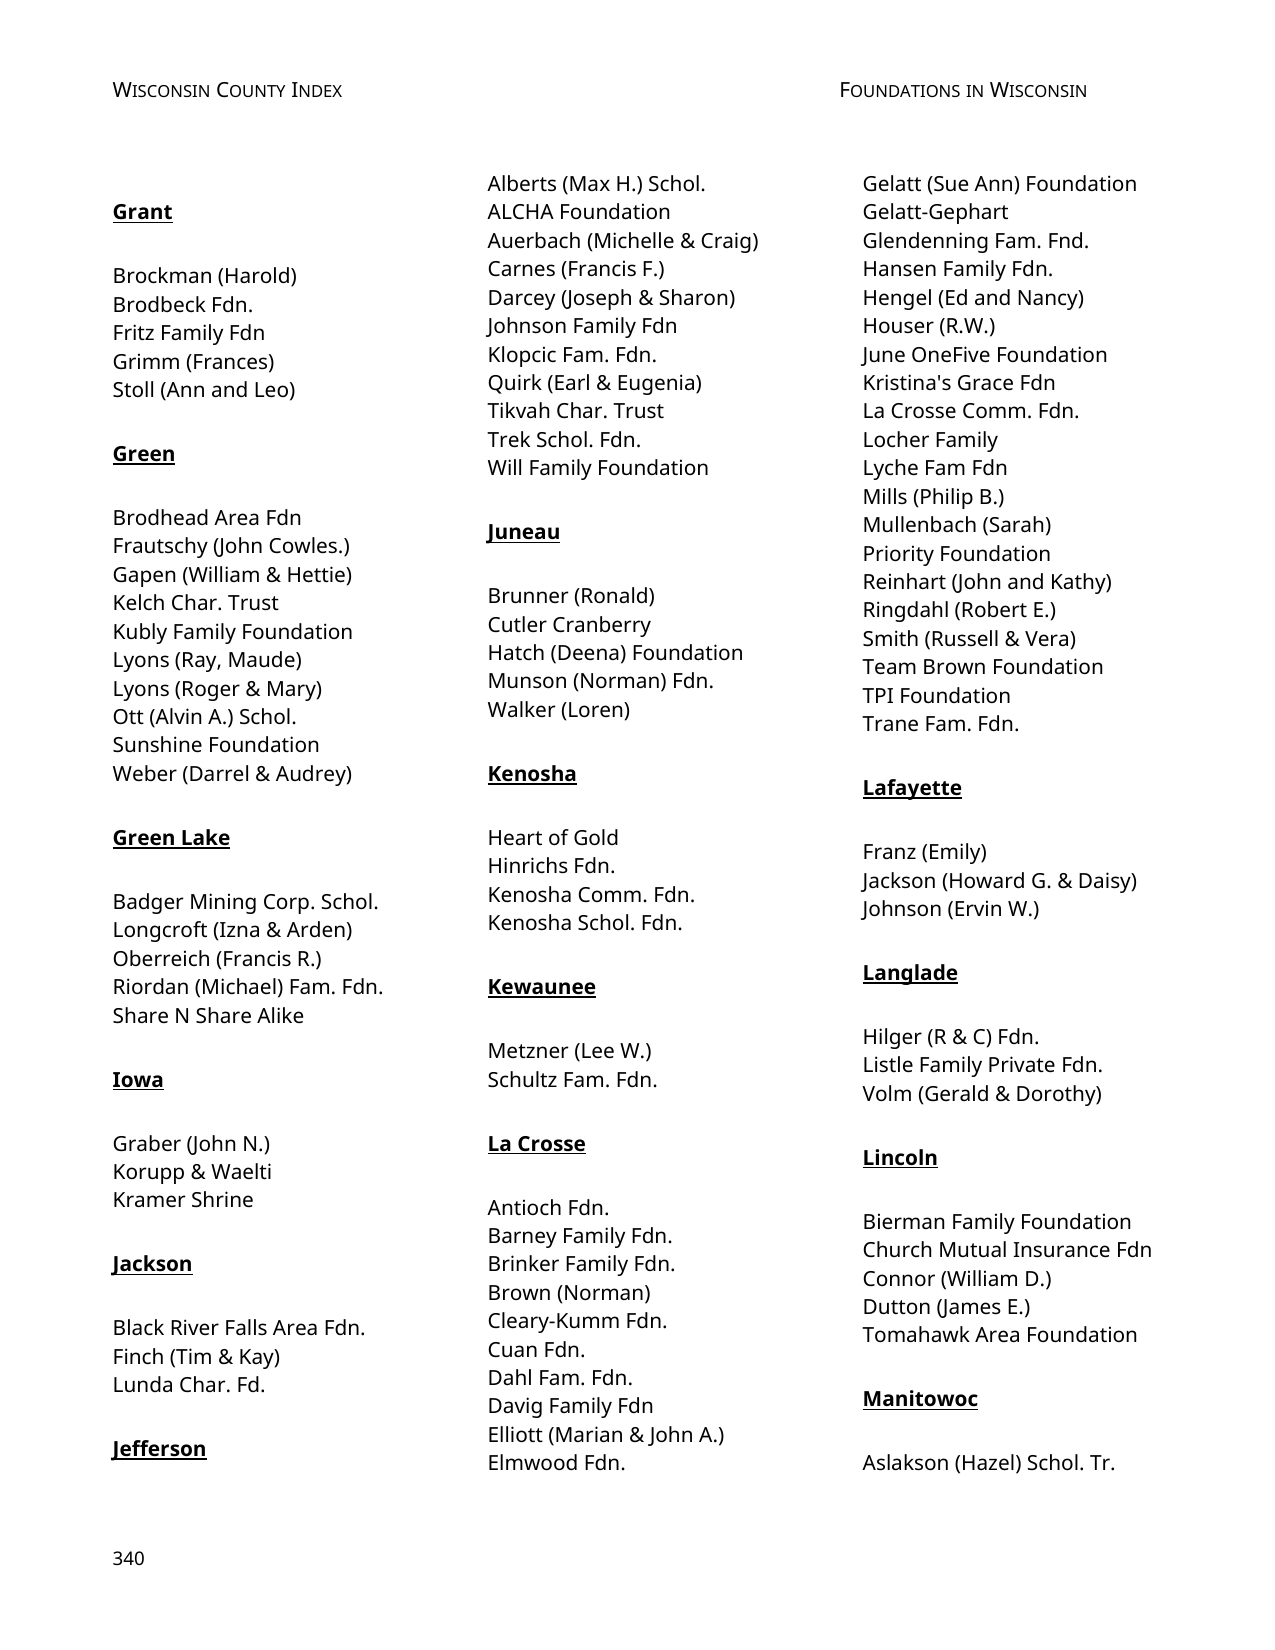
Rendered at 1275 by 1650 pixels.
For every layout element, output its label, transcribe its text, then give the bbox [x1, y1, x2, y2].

text Jackson (Howard G. & Daisy) [862, 866, 1162, 894]
text Cleary-Kumm Fdn. [487, 1306, 787, 1335]
text Locher Family [862, 425, 1162, 453]
text Ott (Alvin A.) Schol. [112, 702, 412, 731]
text Alberts (Max H.) Schol. [487, 169, 787, 197]
text Green Lake [112, 823, 412, 851]
text June OneFive Foundation [862, 340, 1162, 368]
text Jackson [112, 1249, 412, 1278]
text Franz (Emily) [862, 837, 1162, 866]
text Black River Falls Area Fdn. [112, 1313, 412, 1342]
text Elliott (Marian & John A.) [487, 1420, 787, 1448]
text Brodbeck Fdn. [112, 290, 412, 318]
text Darcey (Joseph & Sharon) [487, 283, 787, 311]
text Team Brown Foundation [862, 652, 1162, 681]
text Hilger (R & C) Fdn. [862, 1022, 1162, 1051]
text Heart of Gold [487, 823, 787, 851]
text Kramer Shrine [112, 1186, 412, 1214]
text Tikvah Char. Trust [487, 397, 787, 425]
text Tomahawk Area Foundation [862, 1321, 1162, 1349]
text Carnes (Francis F.) [487, 254, 787, 283]
text Gelatt-Gephart [862, 197, 1162, 226]
text Finch (Tim & Kay) [112, 1342, 412, 1370]
text Ringdahl (Robert E.) [862, 596, 1162, 624]
text TPI Foundation [862, 681, 1162, 709]
text Juneau [487, 517, 787, 546]
text Kelch Char. Trust [112, 588, 412, 617]
text Jefferson [112, 1434, 412, 1463]
text La Crosse [487, 1129, 787, 1157]
text Mills (Philip B.) [862, 482, 1162, 510]
text Grant [112, 197, 412, 226]
text Dutton (James E.) [862, 1292, 1162, 1321]
text Brown (Norman) [487, 1278, 787, 1306]
text Manitowoc [862, 1384, 1162, 1413]
text Aslakson (Hazel) Schol. Tr. [862, 1448, 1162, 1477]
text Lincoln [862, 1143, 1162, 1171]
text Hinrichs Fdn. [487, 851, 787, 880]
text Houser (R.W.) [862, 311, 1162, 340]
text Barney Family Fdn. [487, 1221, 787, 1249]
text Lafayette [862, 773, 1162, 802]
text Hengel (Ed and Nancy) [862, 283, 1162, 311]
text Brodhead Area Fdn [112, 503, 412, 532]
text Priority Foundation [862, 539, 1162, 567]
text Metzner (Lee W.) [487, 1036, 787, 1065]
text Schultz Fam. Fdn. [487, 1065, 787, 1093]
text Brunner (Ronald) [487, 581, 787, 610]
text Lyons (Roger & Mary) [112, 674, 412, 702]
text Johnson (Ervin W.) [862, 894, 1162, 923]
text Quirk (Earl & Eugenia) [487, 368, 787, 397]
text Antioch Fdn. [487, 1193, 787, 1221]
text Brockman (Harold) [112, 261, 412, 290]
text Kubly Family Foundation [112, 617, 412, 645]
text Sunshine Foundation [112, 731, 412, 759]
text Gelatt (Sue Ann) Foundation [862, 169, 1162, 197]
text Mullenbach (Sarah) [862, 510, 1162, 539]
text Gapen (William & Hettie) [112, 560, 412, 588]
text Hansen Family Fdn. [862, 254, 1162, 283]
text Lyons (Ray, Maude) [112, 645, 412, 674]
text Cutler Cranberry [487, 610, 787, 638]
text Lyche Fam Fdn [862, 453, 1162, 482]
text Johnson Family Fdn [487, 311, 787, 340]
text Share N Share Alike [112, 1001, 412, 1029]
text Brinker Family Fdn. [487, 1249, 787, 1278]
text Dahl Fam. Fdn. [487, 1363, 787, 1392]
text Walker (Loren) [487, 695, 787, 723]
text Reinhart (John and Kathy) [862, 567, 1162, 596]
text Klopcic Fam. Fdn. [487, 340, 787, 368]
text Elmwood Fdn. [487, 1448, 787, 1477]
text Weber (Darrel & Audrey) [112, 759, 412, 787]
text Hatch (Deena) Foundation [487, 638, 787, 667]
text Longcroft (Izna & Arden) [112, 915, 412, 944]
text Stoll (Ann and Leo) [112, 375, 412, 404]
text Kewaunee [487, 972, 787, 1001]
text Oberreich (Francis R.) [112, 944, 412, 972]
text Badger Mining Corp. Schol. [112, 887, 412, 915]
text La Crosse Comm. Fdn. [862, 397, 1162, 425]
text Trek Schol. Fdn. [487, 425, 787, 453]
text Connor (William D.) [862, 1264, 1162, 1292]
text Davig Family Fdn [487, 1392, 787, 1420]
text Iowa [112, 1065, 412, 1093]
text Korupp & Waelti [112, 1157, 412, 1186]
text Graber (John N.) [112, 1129, 412, 1157]
text Kenosha Schol. Fdn. [487, 908, 787, 937]
text Smith (Russell & Vera) [862, 624, 1162, 652]
text Frautschy (John Cowles.) [112, 532, 412, 560]
text Fritz Family Fdn [112, 318, 412, 347]
text Kenosha [487, 759, 787, 787]
text ALCHA Foundation [487, 197, 787, 226]
text Church Mutual Insurance Fdn [862, 1235, 1162, 1264]
text Lunda Char. Fd. [112, 1370, 412, 1399]
text Trane Fam. Fdn. [862, 709, 1162, 738]
text Volm (Gerald & Dorothy) [862, 1079, 1162, 1107]
text Will Family Foundation [487, 453, 787, 482]
text Kristina's Grace Fdn [862, 368, 1162, 397]
text Listle Family Private Fdn. [862, 1051, 1162, 1079]
text Munson (Norman) Fdn. [487, 667, 787, 695]
text Green [112, 439, 412, 468]
text Langlade [862, 958, 1162, 987]
text Riordan (Michael) Fam. Fdn. [112, 972, 412, 1001]
text Bierman Family Foundation [862, 1207, 1162, 1235]
text Cuan Fdn. [487, 1335, 787, 1363]
text Auerbach (Michelle & Craig) [487, 226, 787, 254]
text Kenosha Comm. Fdn. [487, 880, 787, 908]
text Grimm (Frances) [112, 347, 412, 375]
text Glendenning Fam. Fnd. [862, 226, 1162, 254]
